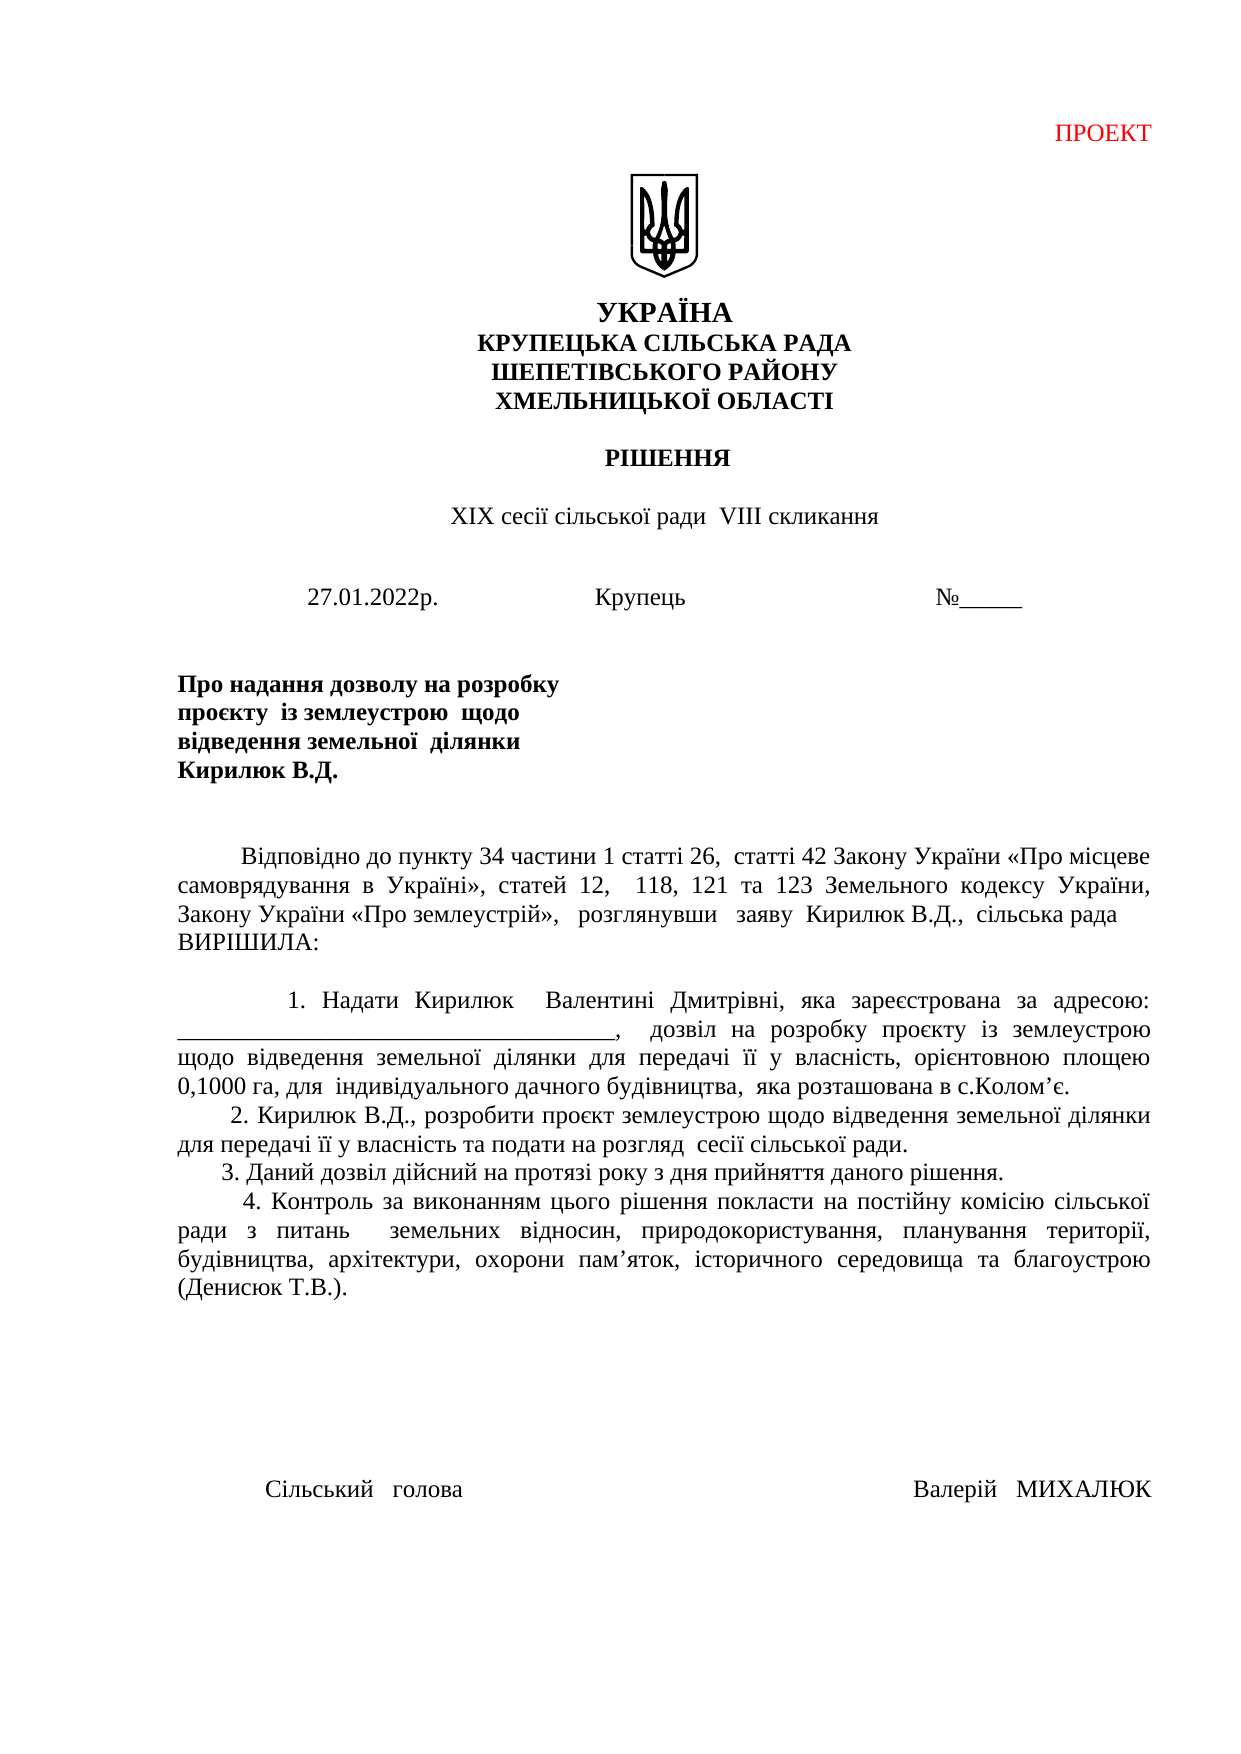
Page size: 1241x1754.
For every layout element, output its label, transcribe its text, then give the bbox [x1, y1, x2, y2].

text ХМЕЛЬНИЦЬКОЇ ОБЛАСТІ [177, 386, 1152, 415]
text КРУПЕЦЬКА СІЛЬСЬКА РАДА [177, 328, 1152, 357]
text проєкту із землеустрою щодо [177, 697, 1152, 726]
text Сільський голова Валерій МИХАЛЮК [177, 1474, 1152, 1502]
text ШЕПЕТІВСЬКОГО РАЙОНУ [177, 357, 1152, 386]
text ХІХ сесії сільської ради VІІІ скликання [177, 501, 1152, 530]
text Відповідно до пункту 34 частини 1 статті 26, статті 42 Закону України «Про місцеве самоврядування в Україні», статей 12, 118, 121 та 123 Земельного кодексу України, Закону України «Про землеустрій», розглянувши заяву Кирилюк В.Д., сільська рада [177, 841, 1152, 927]
text ПРОЕКТ [177, 118, 1152, 147]
text УКРАЇНА [177, 295, 1152, 328]
text РІШЕННЯ [177, 443, 1152, 472]
text Кирилюк В.Д. [177, 755, 1152, 784]
text 2. Кирилюк В.Д., розробити проєкт землеустрою щодо відведення земельної ділянки для передачі її у власність та подати на розгляд сесії сільської ради. [177, 1100, 1152, 1157]
text 1. Надати Кирилюк Валентині Дмитрівні, яка зареєстрована за адресою: ___________________________________, дозвіл на розробку проєкту із землеустрою щодо відведення земельної ділянки для передачі її у власність, орієнтовною площею 0,1000 га, для індивідуального дачного будівництва, яка розташована в с.Колом’є. [177, 985, 1152, 1100]
text 4. Контроль за виконанням цього рішення покласти на постійну комісію сільської ради з питань земельних відносин, природокористування, планування території, будівництва, архітектури, охорони пам’яток, історичного середовища та благоустрою (Денисюк Т.В.). [177, 1186, 1152, 1301]
text відведення земельної ділянки [177, 726, 1152, 755]
text ВИРІШИЛА: [177, 927, 1152, 956]
text 3. Даний дозвіл дійсний на протязі року з дня прийняття даного рішення. [177, 1157, 1152, 1186]
text Про надання дозволу на розробку [177, 669, 1152, 697]
text 27.01.2022р. Крупець №_____ [177, 582, 1152, 611]
